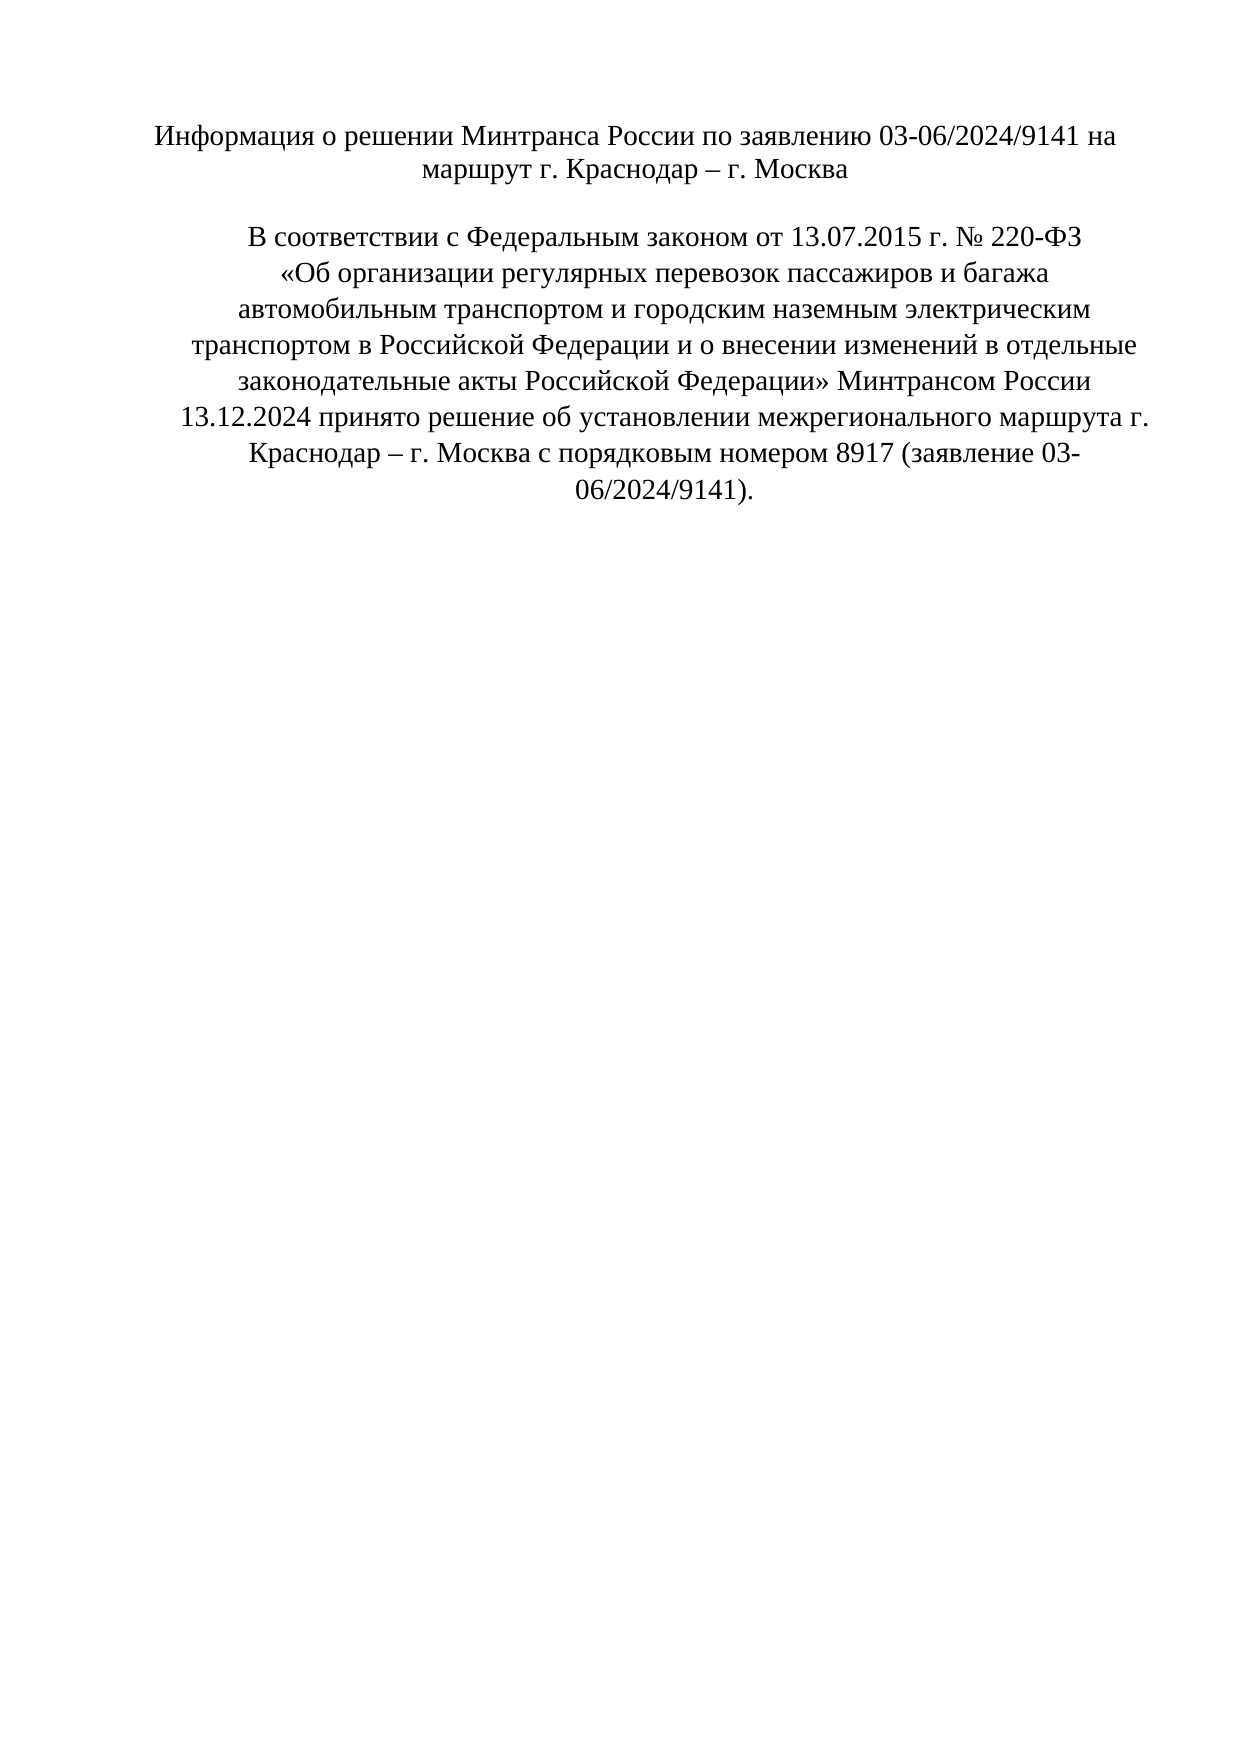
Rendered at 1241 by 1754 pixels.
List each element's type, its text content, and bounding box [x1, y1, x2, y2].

text В соответствии с Федеральным законом от 13.07.2015 г. № 220-ФЗ «Об организации регулярных перевозок пассажиров и багажа автомобильным транспортом и городским наземным электрическим транспортом в Российской Федерации и о внесении изменений в отдельные законодательные акты Российской Федерации» Минтрансом России 13.12.2024 принято решение об установлении межрегионального маршрута г. Краснодар – г. Москва с порядковым номером 8917 (заявление 03-06/2024/9141). [177, 219, 1152, 505]
text Информация о решении Минтранса России по заявлению 03-06/2024/9141 на маршрут г. Краснодар – г. Москва [118, 118, 1152, 185]
